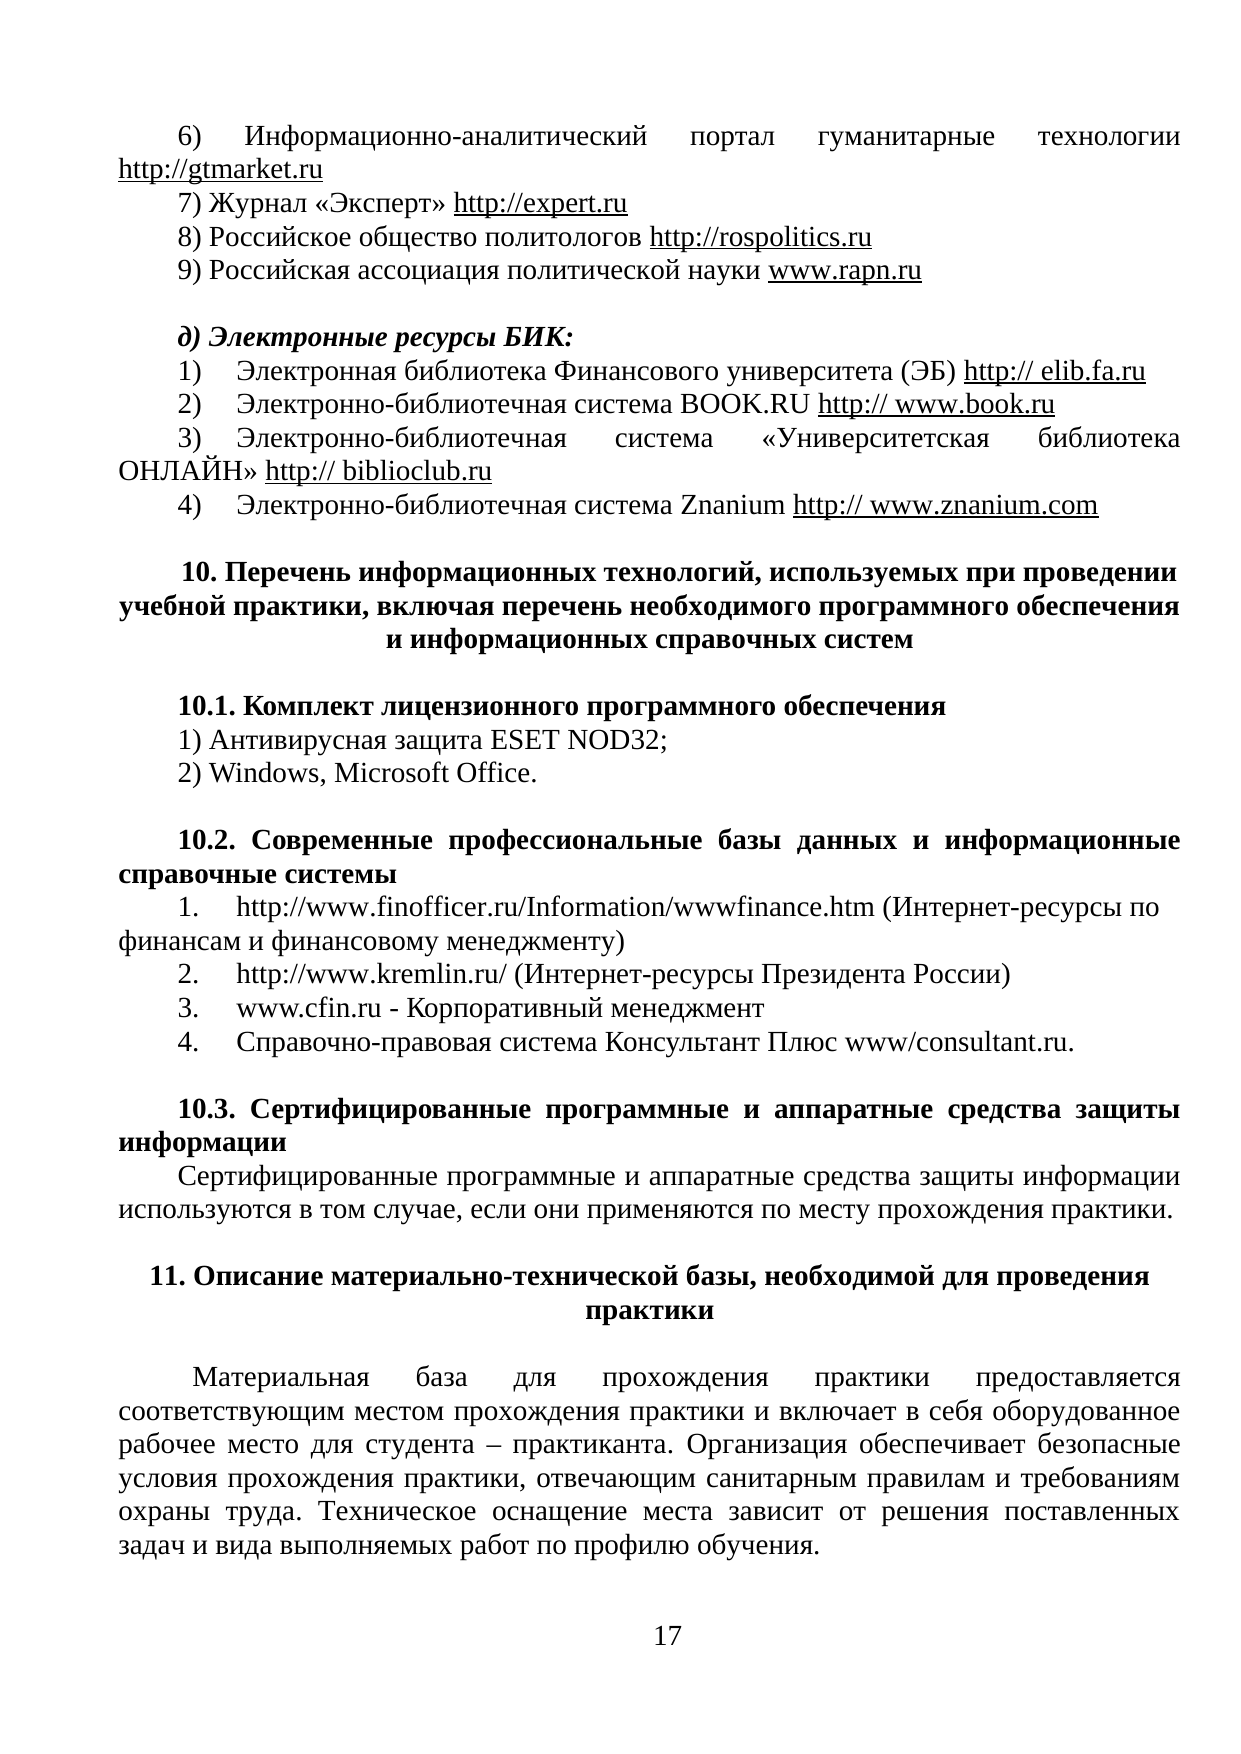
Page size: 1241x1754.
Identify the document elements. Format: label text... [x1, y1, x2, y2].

text 10.1. Комплект лицензионного программного обеспечения [118, 688, 1181, 722]
text 8) Российское общество политологов http://rospolitics.ru [118, 219, 1181, 252]
list Электронно-библиотечная система BOOK.RU http:// www.book.ru [118, 386, 1181, 420]
text 6) Информационно-аналитический портал гуманитарные технологии http://gtmarket.ru [118, 118, 1181, 185]
text Сертифицированные программные и аппаратные средства защиты информации используются в том случае, если они применяются по месту прохождения практики. [118, 1158, 1181, 1225]
list http://www.kremlin.ru/ (Интернет-ресурсы Президента России) [118, 957, 1181, 990]
text 11. Описание материально-технической базы, необходимой для проведения практики [118, 1258, 1181, 1326]
text 9) Российская ассоциация политической науки www.rapn.ru [118, 252, 1181, 286]
text 10. Перечень информационных технологий, используемых при проведении учебной практики, включая перечень необходимого программного обеспечения и информационных справочных систем [118, 554, 1181, 655]
list Справочно-правовая система Консультант Плюс www/consultant.ru. [118, 1024, 1181, 1057]
text Материальная база для прохождения практики предоставляется соответствующим местом прохождения практики и включает в себя оборудованное рабочее место для студента – практиканта. Организация обеспечивает безопасные условия прохождения практики, отвечающим санитарным правилам и требованиям охраны труда. Техническое оснащение места зависит от решения поставленных задач и вида выполняемых работ по профилю обучения. [118, 1359, 1181, 1560]
text 10.2. Современные профессиональные базы данных и информационные справочные системы [118, 822, 1181, 889]
text 10.3. Сертифицированные программные и аппаратные средства защиты информации [118, 1091, 1181, 1158]
text д) Электронные ресурсы БИК: [118, 319, 1181, 353]
list http://www.finofficer.ru/Information/wwwfinance.htm (Интернет-ресурсы по финансам и финансовому менеджменту) [118, 889, 1181, 957]
list Электронно-библиотечная система «Университетская библиотека ОНЛАЙН» http:// biblioclub.ru [118, 420, 1181, 487]
text 2) Windows, Microsoft Office. [118, 755, 1181, 789]
list Электронная библиотека Финансового университета (ЭБ) http:// elib.fa.ru [118, 353, 1181, 386]
text 7) Журнал «Эксперт» http://expert.ru [118, 185, 1181, 219]
list www.cfin.ru - Корпоративный менеджмент [118, 990, 1181, 1024]
list Электронно-библиотечная система Znanium http:// www.znanium.com [118, 487, 1181, 521]
text 1) Антивирусная защита ESET NOD32; [118, 722, 1181, 755]
